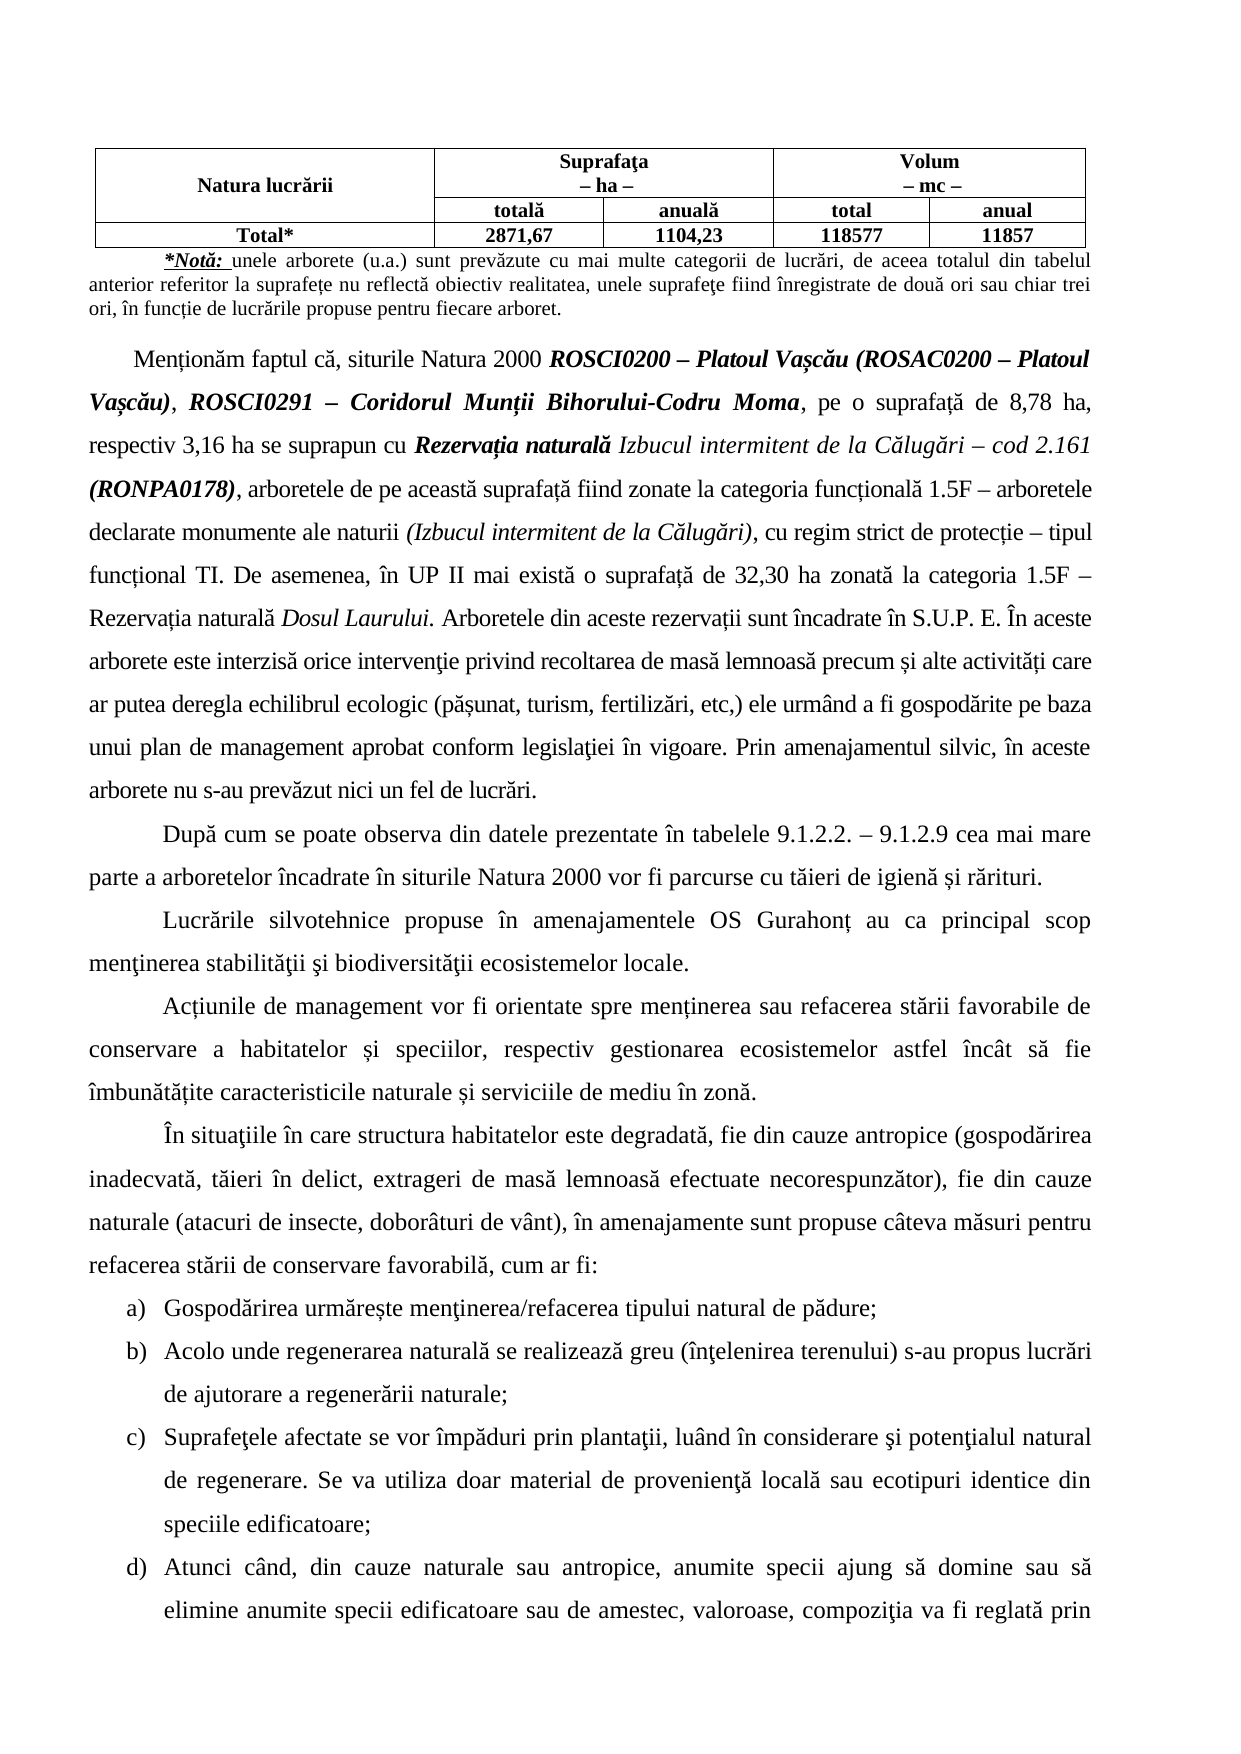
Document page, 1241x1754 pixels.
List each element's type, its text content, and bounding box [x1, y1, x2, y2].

table_header Natura lucrării [96, 149, 434, 222]
text *Notă: unele arborete (u.a.) sunt prevăzute cu mai multe categorii de lucrări, de aceea totalul din tabelul anterior referitor la suprafețe nu reflectă obiectiv realitatea, unele suprafeţe fiind înregistrate de două ori sau chiar trei ori, în funcție de lucrările propuse pentru fiecare arboret. [89, 248, 1092, 320]
table_cell totală [435, 198, 603, 222]
table_cell 11857 [930, 223, 1085, 247]
text Menționăm faptul că, siturile Natura 2000 ROSCI0200 – Platoul Vașcău (ROSAC0200 – Platoul Vașcău), ROSCI0291 – Coridorul Munții Bihorului-Codru Moma, pe o suprafață de 8,78 ha, respectiv 3,16 ha se suprapun cu Rezervația naturală Izbucul intermitent de la Călugări – cod 2.161 (RONPA0178), arboretele de pe această suprafață fiind zonate la categoria funcțională 1.5F – arboretele declarate monumente ale naturii (Izbucul intermitent de la Călugări), cu regim strict de protecție – tipul funcțional TI. De asemenea, în UP II mai există o suprafață de 32,30 ha zonată la categoria 1.5F – Rezervația naturală Dosul Laurului. Arboretele din aceste rezervații sunt încadrate în S.U.P. E. În aceste arborete este interzisă orice intervenţie privind recoltarea de masă lemnoasă precum și alte activități care ar putea deregla echilibrul ecologic (pășunat, turism, fertilizări, etc,) ele urmând a fi gospodărite pe baza unui plan de management aprobat conform legislaţiei în vigoare. Prin amenajamentul silvic, în aceste arborete nu s-au prevăzut nici un fel de lucrări. [89, 344, 1092, 804]
table_cell 2871,67 [435, 223, 603, 247]
table_cell anual [930, 198, 1085, 222]
text După cum se poate observa din datele prezentate în tabelele 9.1.2.2. – 9.1.2.9 cea mai mare parte a arboretelor încadrate în siturile Natura 2000 vor fi parcurse cu tăieri de igienă și rărituri. [89, 819, 1092, 891]
table_cell 118577 [774, 223, 929, 247]
list Gospodărirea urmărește menţinerea/refacerea tipului natural de pădure; [126, 1293, 1092, 1322]
text Lucrările silvotehnice propuse în amenajamentele OS Gurahonț au ca principal scop menţinerea stabilităţii şi biodiversităţii ecosistemelor locale. [89, 905, 1092, 977]
text Acțiunile de management vor fi orientate spre menținerea sau refacerea stării favorabile de conservare a habitatelor și speciilor, respectiv gestionarea ecosistemelor astfel încât să fie îmbunătățite caracteristicile naturale și serviciile de mediu în zonă. [89, 991, 1092, 1106]
table_cell Total* [96, 223, 434, 247]
table_cell 1104,23 [604, 223, 773, 247]
table_cell total [774, 198, 929, 222]
list Acolo unde regenerarea naturală se realizează greu (înţelenirea terenului) s-au propus lucrări de ajutorare a regenerării naturale; [126, 1336, 1092, 1408]
list Suprafeţele afectate se vor împăduri prin plantaţii, luând în considerare şi potenţialul natural de regenerare. Se va utiliza doar material de provenienţă locală sau ecotipuri identice din speciile edificatoare; [126, 1422, 1092, 1537]
table_header Volum – mc – [774, 149, 1085, 197]
table_header Suprafaţa – ha – [435, 149, 773, 197]
text În situaţiile în care structura habitatelor este degradată, fie din cauze antropice (gospodărirea inadecvată, tăieri în delict, extrageri de masă lemnoasă efectuate necorespunzător), fie din cauze naturale (atacuri de insecte, doborâturi de vânt), în amenajamente sunt propuse câteva măsuri pentru refacerea stării de conservare favorabilă, cum ar fi: [89, 1121, 1092, 1279]
table_cell anuală [604, 198, 773, 222]
